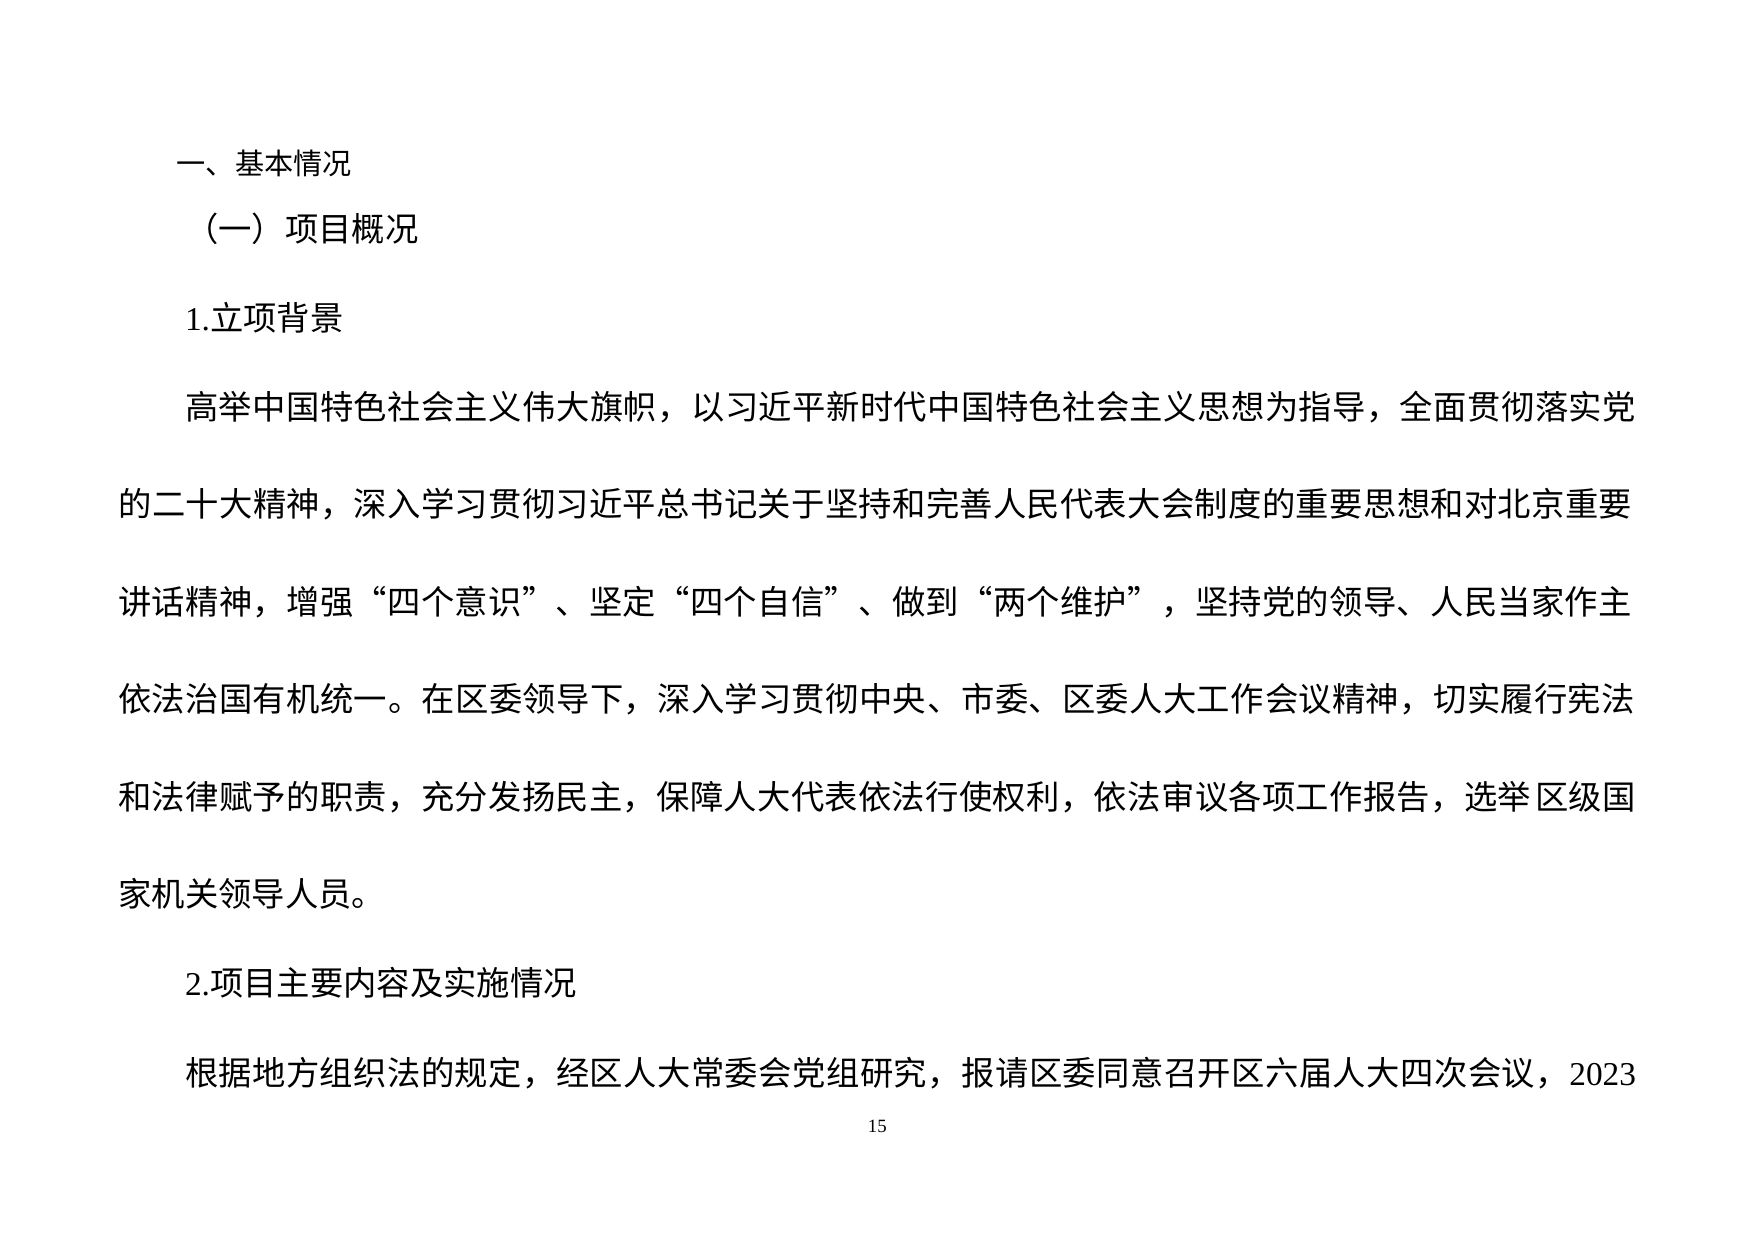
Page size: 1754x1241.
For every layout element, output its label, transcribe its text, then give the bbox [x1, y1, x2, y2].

text （一）项目概况 [118, 194, 1636, 259]
text 一、基本情况 [118, 129, 1636, 194]
text 1.立项背景 [118, 283, 1636, 348]
text 2.项目主要内容及实施情况 [118, 949, 1636, 1014]
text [118, 1038, 1636, 1103]
text 高举中国特色社会主义伟大旗帜，以习近平新时代中国特色社会主义思想为指导，全面贯彻落实党的二十大精神，深入学习贯彻习近平总书记关于坚持和完善人民代表大会制度的重要思想和对北京重要讲话精神，增强“四个意识”、坚定“四个自信”、做到“两个维护”，坚持党的领导、人民当家作主、依法治国有机统一。在区委领导下，深入学习贯彻中央、市委、区委人大工作会议精神，切实履行宪法和法律赋予的职责，充分发扬民主，保障人大代表依法行使权利，依法审议各项工作报告，选举区级国家机关领导人员。 [118, 372, 1636, 925]
